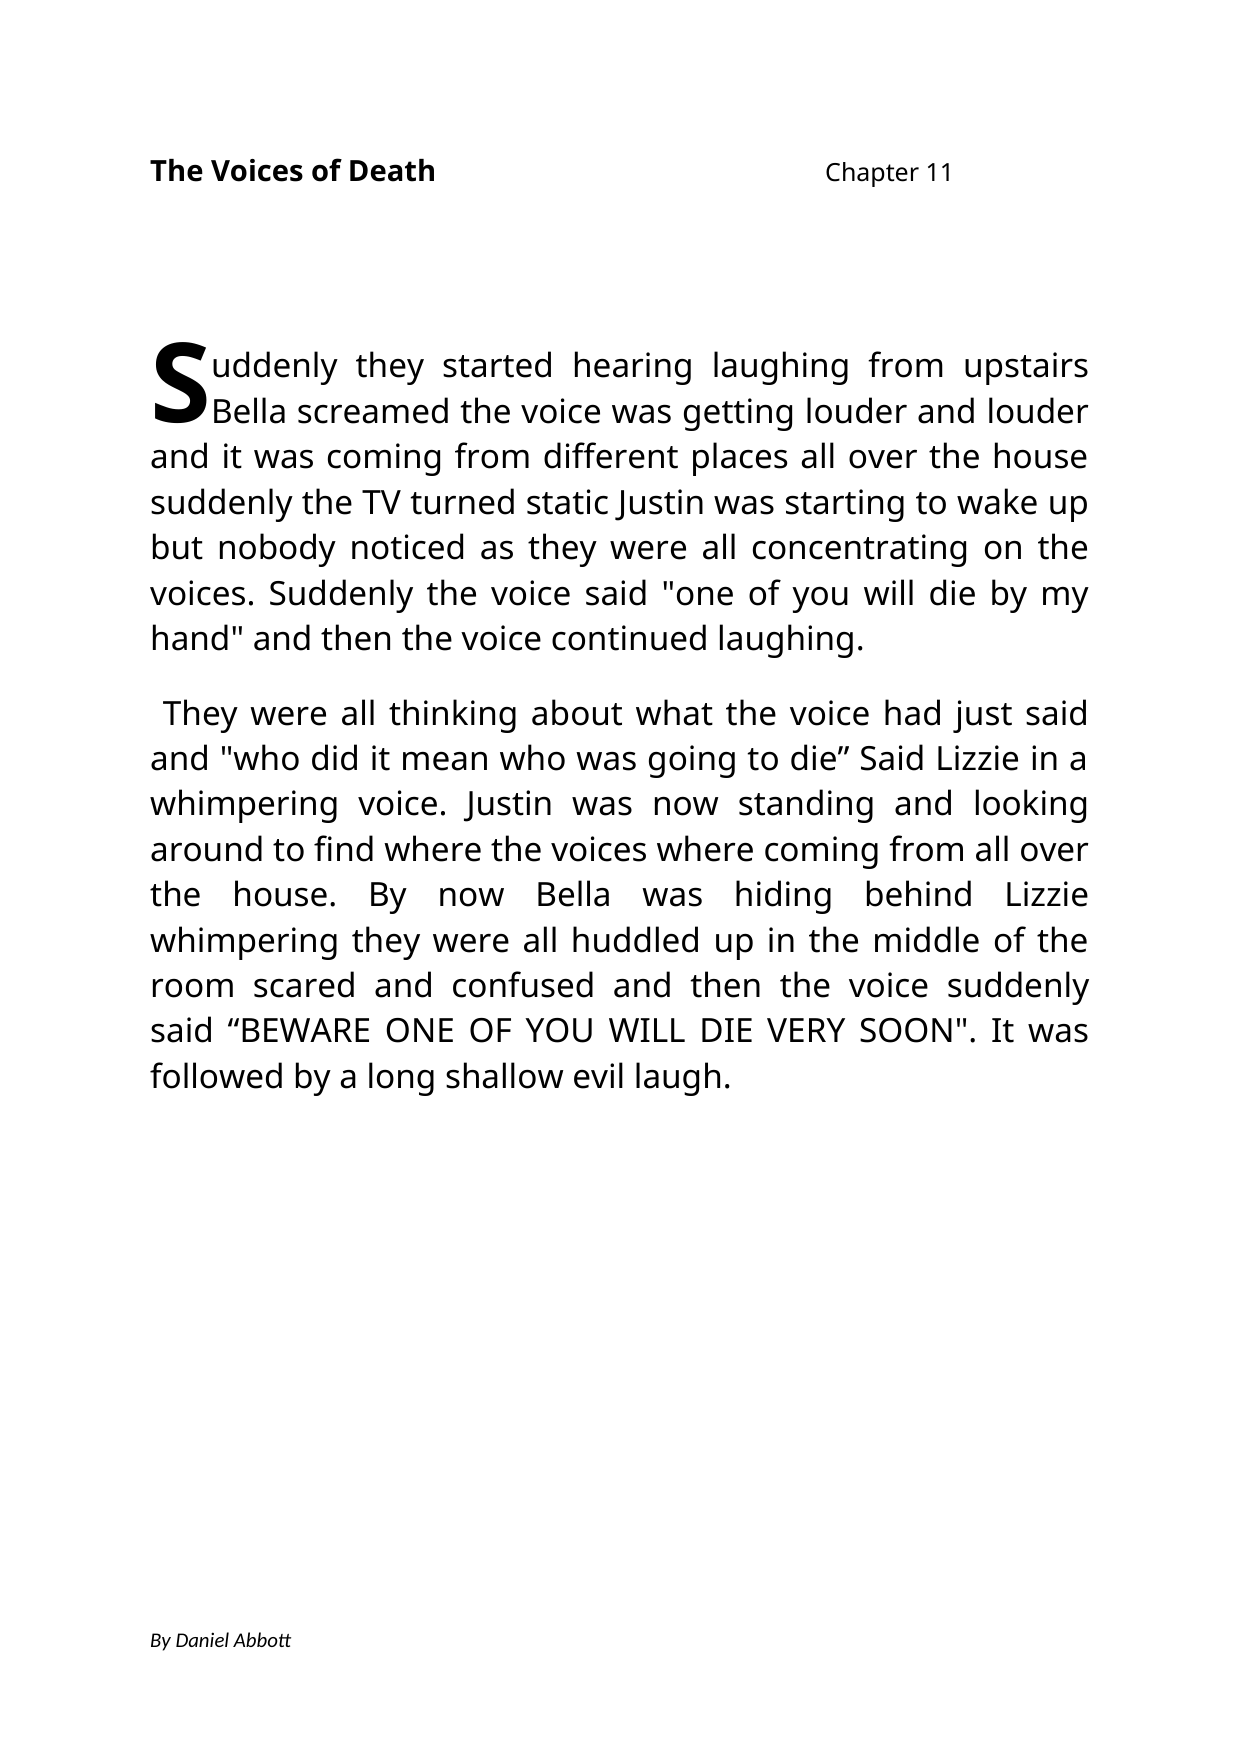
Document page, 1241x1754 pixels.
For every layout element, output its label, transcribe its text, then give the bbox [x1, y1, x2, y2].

text The Voices of Death Chapter 11 [150, 150, 1090, 241]
text uddenly they started hearing laughing from upstairs Bella screamed the voice was getting louder and louder and it was coming from different places all over the house suddenly the TV turned static Justin was starting to wake up but nobody noticed as they were all concentrating on the voices. Suddenly the voice said "one of you will die by my hand" and then the voice continued laughing. [150, 342, 1090, 660]
text They were all thinking about what the voice had just said and "who did it mean who was going to die” Said Lizzie in a whimpering voice. Justin was now standing and looking around to find where the voices where coming from all over the house. By now Bella was hiding behind Lizzie whimpering they were all huddled up in the middle of the room scared and confused and then the voice suddenly said “BEWARE ONE OF YOU WILL DIE VERY SOON". It was followed by a long shallow evil laugh. [150, 689, 1090, 1098]
